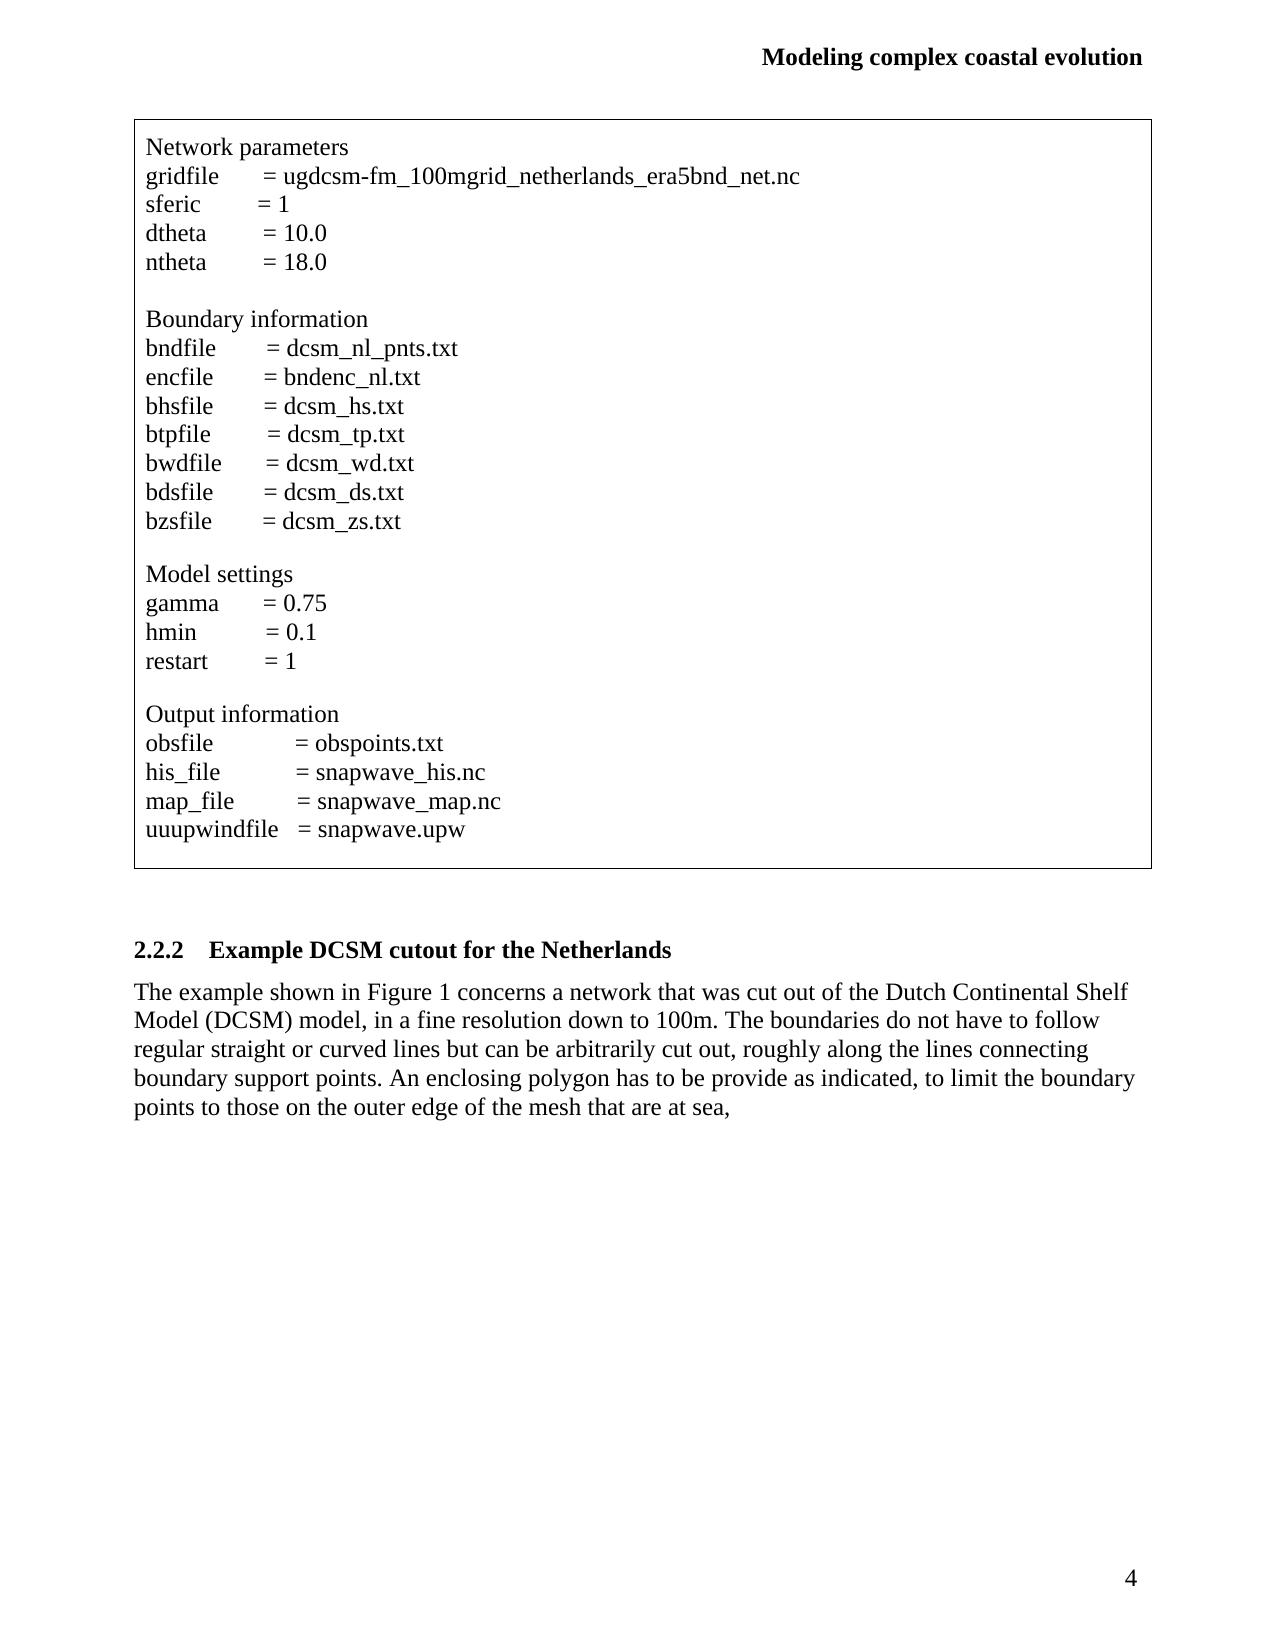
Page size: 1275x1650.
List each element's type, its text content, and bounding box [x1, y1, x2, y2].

subtitle Example DCSM cutout for the Netherlands [133, 936, 1152, 964]
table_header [135, 120, 1151, 868]
text The example shown in Figure 1 concerns a network that was cut out of the Dutch Continental Shelf Model (DCSM) model, in a fine resolution down to 100m. The boundaries do not have to follow regular straight or curved lines but can be arbitrarily cut out, roughly along the lines connecting boundary support points. An enclosing polygon has to be provide as indicated, to limit the boundary points to those on the outer edge of the mesh that are at sea, [133, 977, 1152, 1121]
